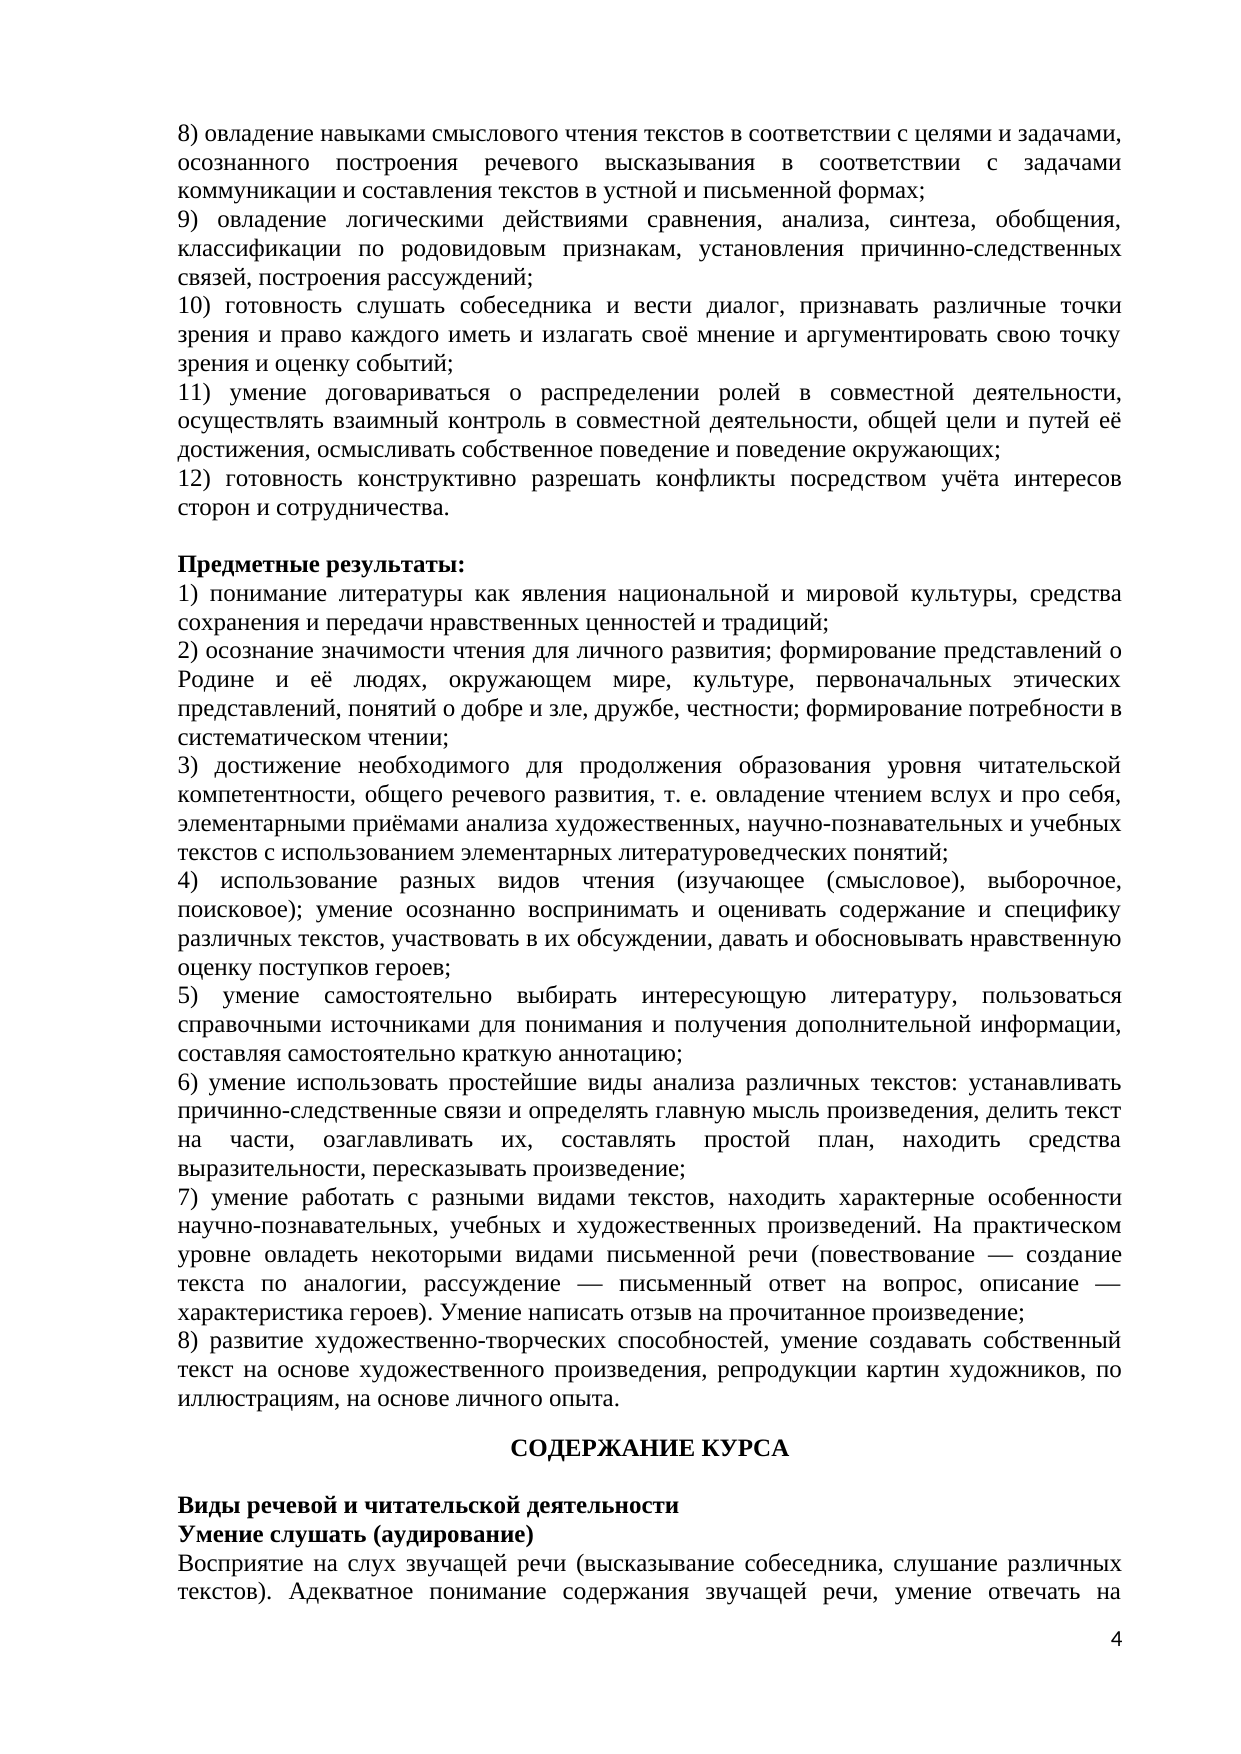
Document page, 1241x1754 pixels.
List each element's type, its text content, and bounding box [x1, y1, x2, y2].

text Виды речевой и читательской деятельности [177, 1490, 1122, 1519]
text 12) готовность конструктивно разрешать конфликты посредством учёта интересов сторон и сотрудничества. [177, 463, 1122, 521]
text 3) достижение необходимого для продолжения образования уровня читательской компетентности, общего речевого развития, т. е. овладение чтением вслух и про себя, элементарными приёмами анализа художественных, научно-познавательных и учебных текстов с использованием элементарных литературоведческих понятий; [177, 751, 1122, 866]
text 9) овладение логическими действиями сравнения, анализа, синтеза, обобщения, классификации по родовидовым признакам, установления причинно-следственных связей, построения рассуждений; [177, 204, 1122, 291]
text 5) умение самостоятельно выбирать интересующую литературу, пользоваться справочными источниками для понимания и получения дополнительной информации, составляя самостоятельно краткую аннотацию; [177, 981, 1122, 1067]
text 4) использование разных видов чтения (изучающее (смысловое), выборочное, поисковое); умение осознанно воспринимать и оценивать содержание и специфику различных текстов, участвовать в их обсуждении, давать и обосновывать нравственную оценку поступков героев; [177, 866, 1122, 981]
text 1) понимание литературы как явления национальной и мировой культуры, средства сохранения и передачи нравственных ценностей и традиций; [177, 578, 1122, 636]
text 6) умение использовать простейшие виды анализа различных текстов: устанавливать причинно-следственные связи и определять главную мысль произведения, делить текст на части, озаглавливать их, составлять простой план, находить средства выразительности, пересказывать произведение; [177, 1067, 1122, 1182]
text 10) готовность слушать собеседника и вести диалог, признавать различные точки зрения и право каждого иметь и излагать своё мнение и аргументировать свою точку зрения и оценку событий; [177, 291, 1122, 377]
text 8) овладение навыками смыслового чтения текстов в соответствии с целями и задачами, осознанного построения речевого высказывания в соответствии с задачами коммуникации и составления текстов в устной и письменной формах; [177, 118, 1122, 204]
text 7) умение работать с разными видами текстов, находить характерные особенности научно-познавательных, учебных и художественных произведений. На практическом уровне овладеть некоторыми видами письменной речи (повествование — создание текста по аналогии, рассуждение — письменный ответ на вопрос, описание — характеристика героев). Умение написать отзыв на прочитанное произведение; [177, 1182, 1122, 1326]
text 8) развитие художественно-творческих способностей, умение создавать собственный текст на основе художественного произведения, репродукции картин художников, по иллюстрациям, на основе личного опыта. [177, 1326, 1122, 1412]
text СОДЕРЖАНИЕ КУРСА [177, 1433, 1122, 1461]
text 2) осознание значимости чтения для личного развития; формирование представлений о Родине и её людях, окружающем мире, культуре, первоначальных этических представлений, понятий о добре и зле, дружбе, честности; формирование потребности в систематическом чтении; [177, 636, 1122, 751]
text Умение слушать (аудирование) [177, 1519, 1122, 1548]
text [177, 1548, 1122, 1605]
text 11) умение договариваться о распределении ролей в совместной деятельности, осуществлять взаимный контроль в совместной деятельности, общей цели и путей её достижения, осмысливать собственное поведение и поведение окружающих; [177, 377, 1122, 463]
text Предметные результаты: [177, 549, 1122, 578]
